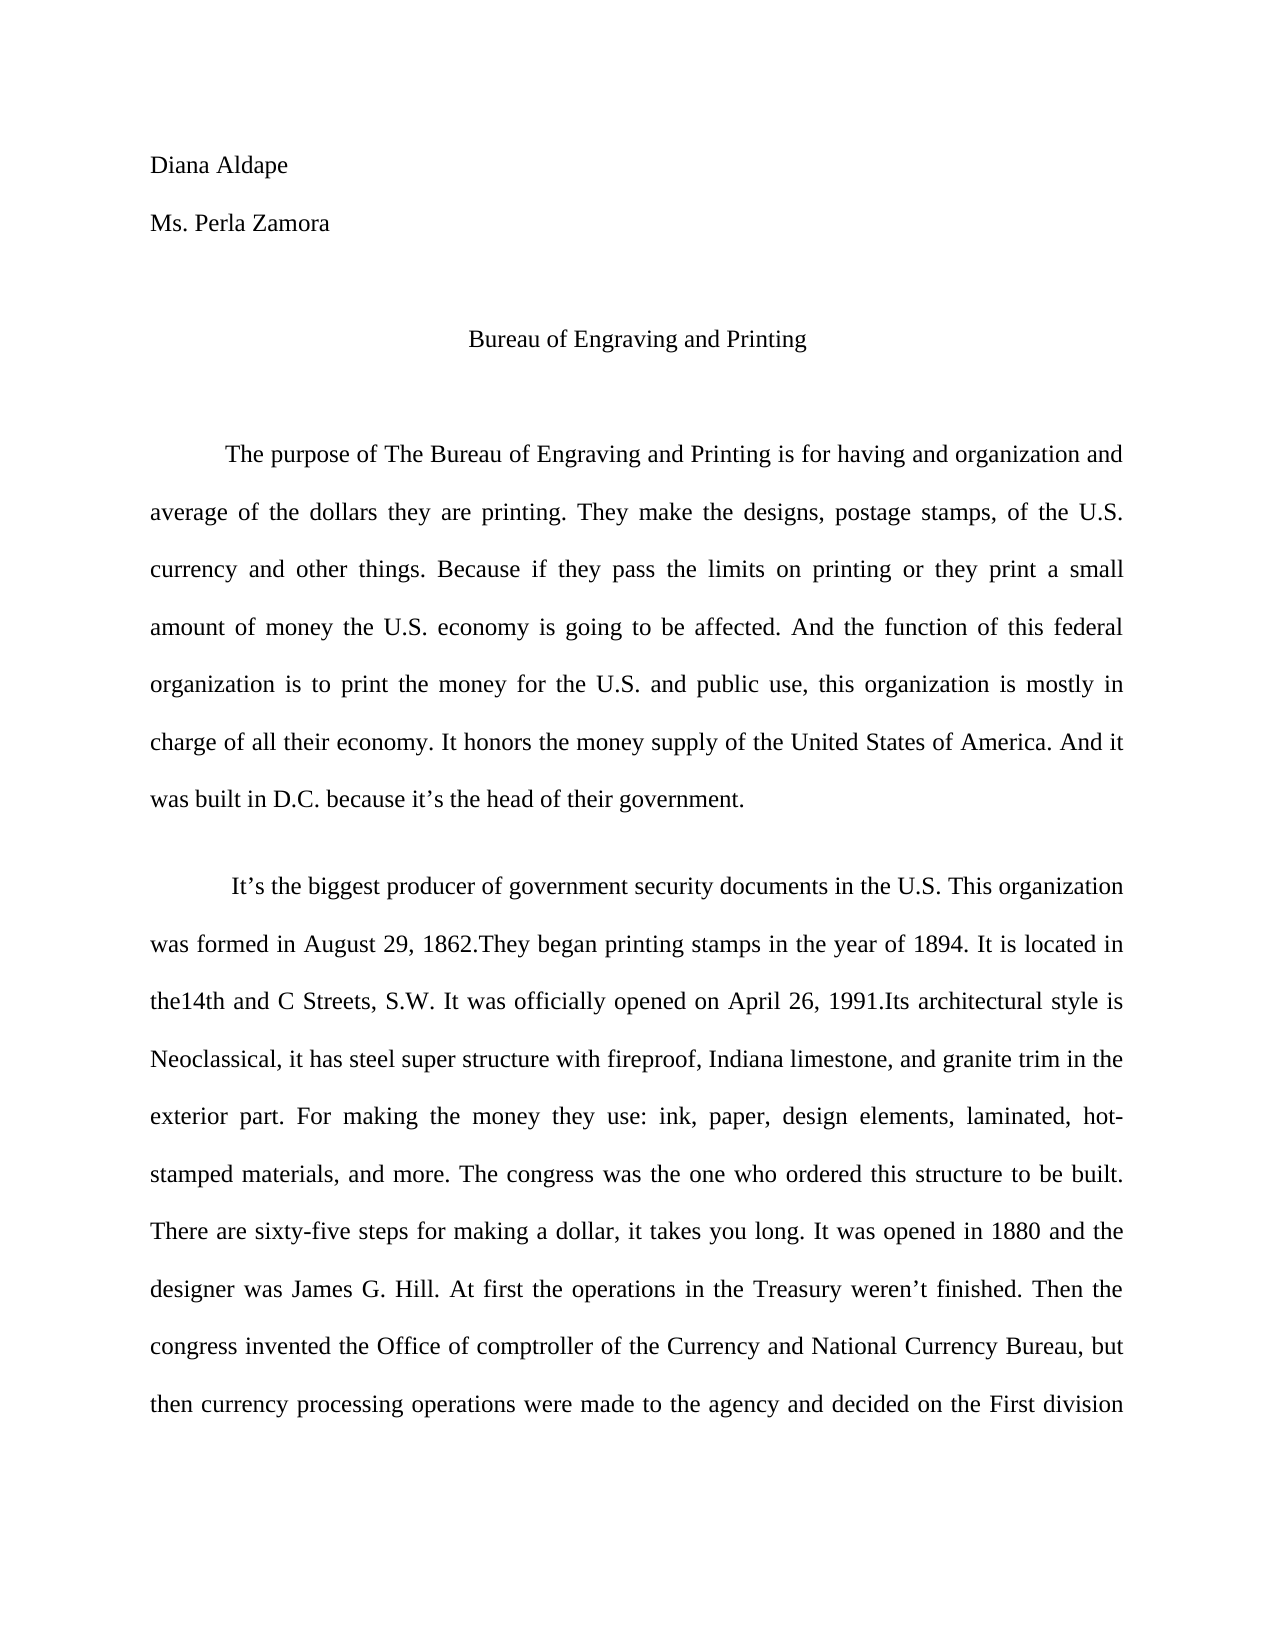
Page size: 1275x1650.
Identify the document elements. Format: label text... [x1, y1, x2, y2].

text Diana Aldape [150, 150, 1125, 179]
text The purpose of The Bureau of Engraving and Printing is for having and organization and average of the dollars they are printing. They make the designs, postage stamps, of the U.S. currency and other things. Because if they pass the limits on printing or they print a small amount of money the U.S. economy is going to be affected. And the function of this federal organization is to print the money for the U.S. and public use, this organization is mostly in charge of all their economy. It honors the money supply of the United States of America. And it was built in D.C. because it’s the head of their government. [150, 439, 1125, 813]
text Bureau of Engraving and Printing [150, 324, 1125, 352]
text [150, 871, 1125, 1417]
text Ms. Perla Zamora [150, 208, 1125, 237]
